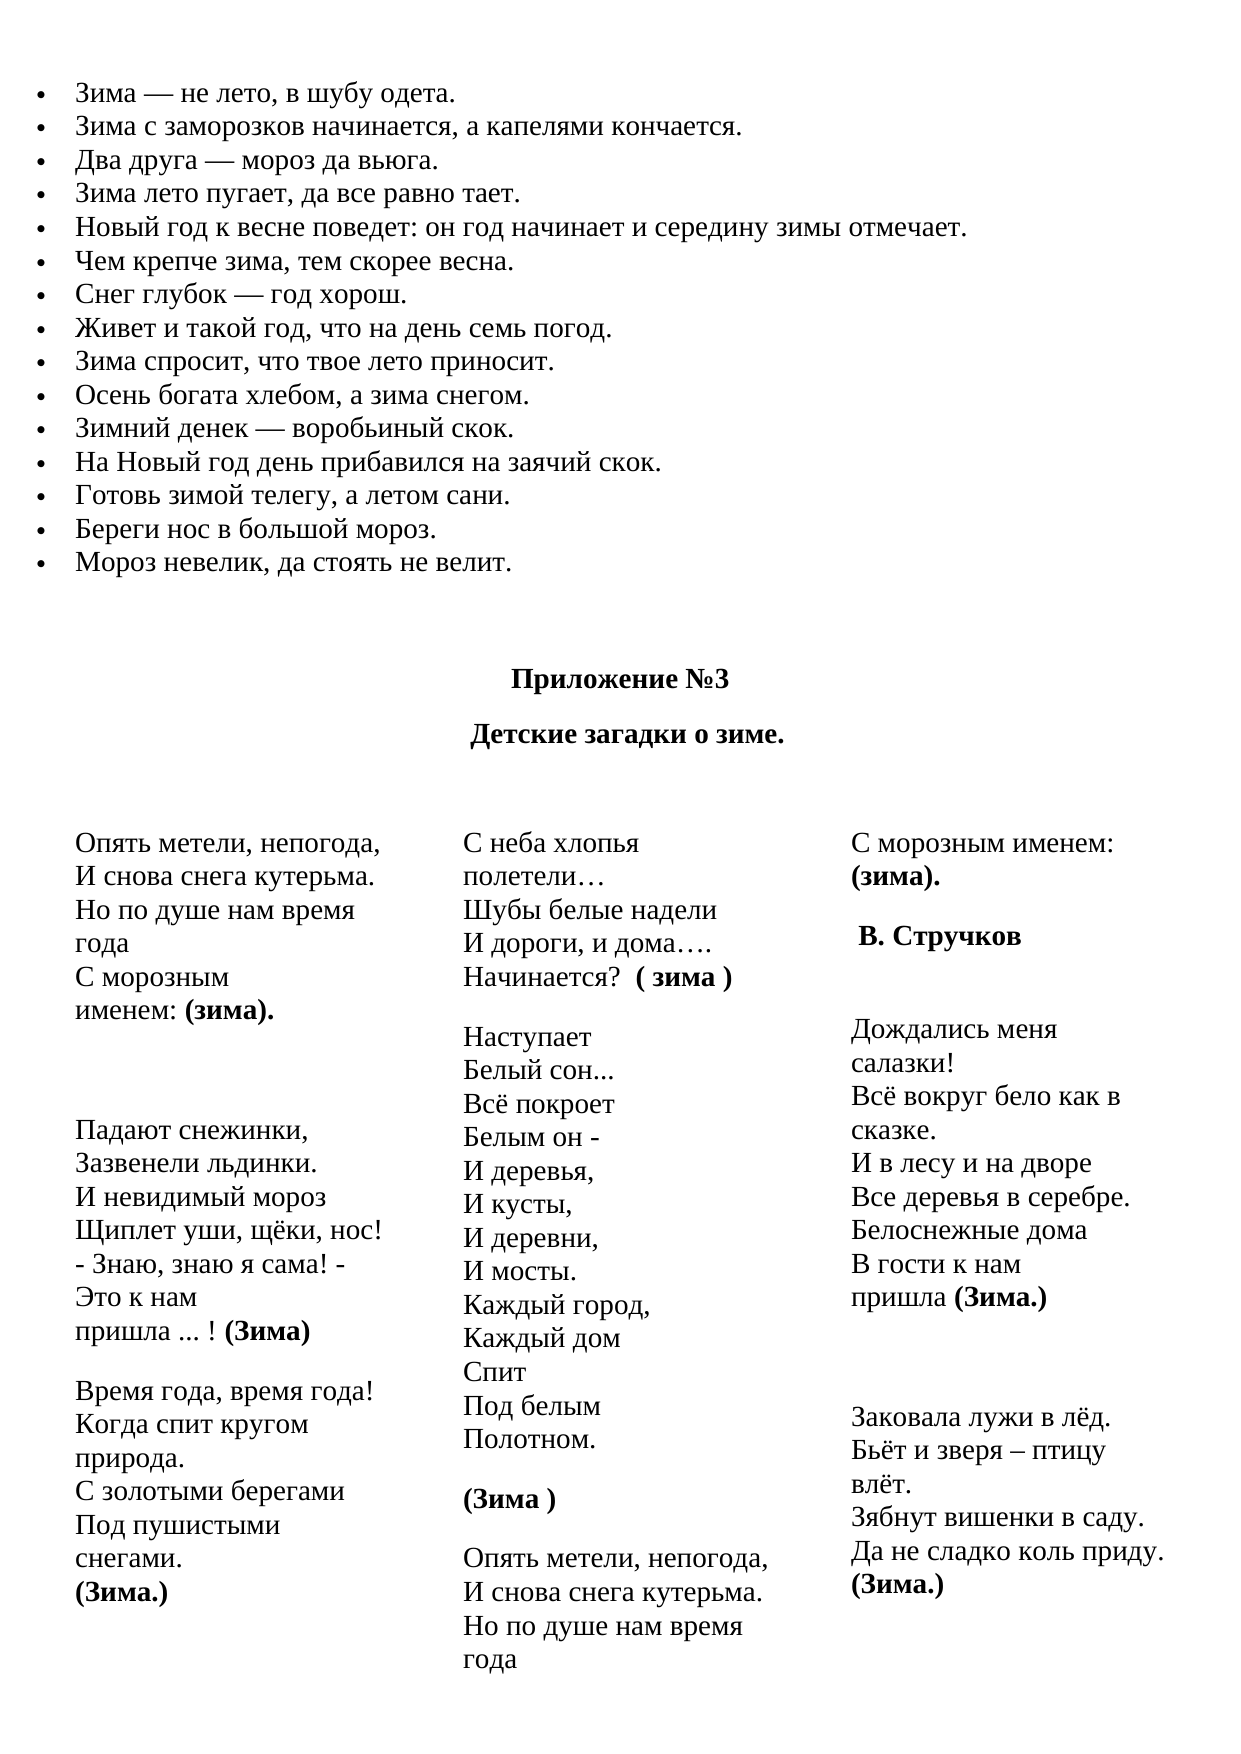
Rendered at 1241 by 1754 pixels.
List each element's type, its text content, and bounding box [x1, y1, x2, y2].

text Наступает Белый сон... Всё покроет Белым он - И деревья, И кусты, И деревни, И мосты. Каждый город, Каждый дом Спит Под белым Полотном. [463, 1019, 777, 1455]
list Снег глубок — год хорош. [37, 276, 1165, 310]
text Опять метели, непогода, И снова снега кутерьма. Но по душе нам время года С морозным именем: (зима). [75, 825, 389, 1026]
list Мороз невелик, да стоять не велит. [37, 544, 1165, 578]
text С неба хлопья полетели… Шубы белые надели И дороги, и дома…. Начинается? ( зима ) [463, 825, 777, 992]
text Время года, время года! Когда спит кругом природа. С золотыми берегами Под пушистыми снегами. (Зима.) [75, 1373, 389, 1608]
list Готовь зимой телегу, а летом сани. [37, 477, 1165, 511]
text Падают снежинки, Зазвенели льдинки. И невидимый мороз Щиплет уши, щёки, нос! - Знаю, знаю я сама! - Это к нам пришла ... ! (Зима) [75, 1112, 389, 1347]
list Зимний денек — воробьиный скок. [37, 410, 1165, 444]
text В. Стручков [851, 918, 1165, 952]
list Два друга — мороз да вьюга. [37, 142, 1165, 176]
text (Зима ) [463, 1481, 777, 1514]
list Осень богата хлебом, а зима снегом. [37, 377, 1165, 410]
list Зима спросит, что твое лето приносит. [37, 343, 1165, 377]
list Живет и такой год, что на день семь погод. [37, 310, 1165, 343]
list Новый год к весне поведет: он год начинает и середину зимы отмечает. [37, 209, 1165, 243]
text Заковала лужи в лёд. Бьёт и зверя – птицу влёт. Зябнут вишенки в саду. Да не сладко коль приду. (Зима.) [851, 1399, 1165, 1600]
text Детские загадки о зиме. [75, 716, 1165, 749]
text Опять метели, непогода, И снова снега кутерьма. Но по душе нам время года С морозным именем: (зима). [463, 1541, 777, 1675]
list Чем крепче зима, тем скорее весна. [37, 243, 1165, 276]
text Дождались меня салазки! Всё вокруг бело как в сказке. И в лесу и на дворе Все деревья в серебре. Белоснежные дома В гости к нам пришла (Зима.) [851, 978, 1165, 1313]
list На Новый год день прибавился на заячий скок. [37, 444, 1165, 477]
list Зима лето пугает, да все равно тает. [37, 176, 1165, 209]
list Зима — не лето, в шубу одета. [37, 75, 1165, 108]
text Опять метели, непогода, И снова снега кутерьма. Но по душе нам время года С морозным именем: (зима). [851, 825, 1165, 892]
text Приложение №3 [75, 662, 1165, 695]
list Зима с заморозков начинается, а капелями кончается. [37, 108, 1165, 142]
list Береги нос в большой мороз. [37, 511, 1165, 544]
